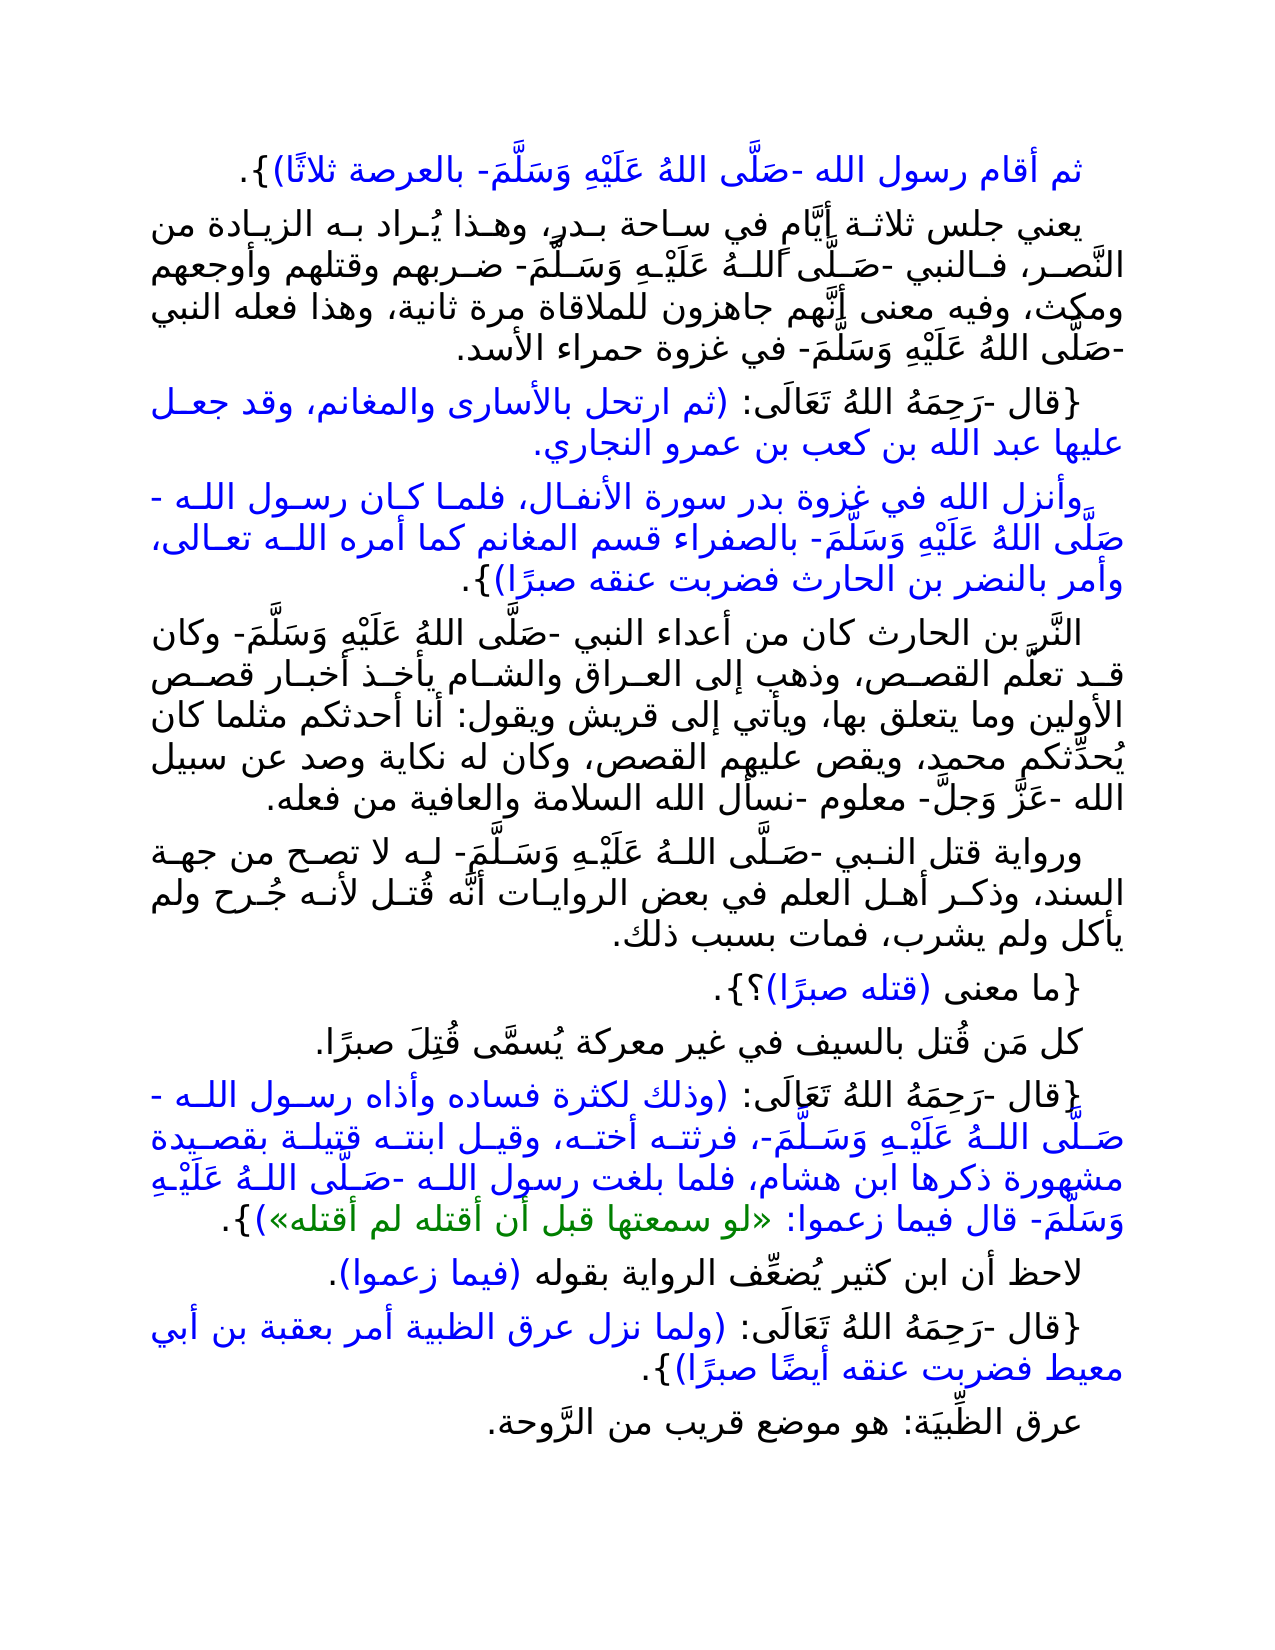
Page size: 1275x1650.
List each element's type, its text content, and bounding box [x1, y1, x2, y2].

text {قال -رَحِمَهُ اللهُ تَعَالَى: (ولما نزل عرق الظبية أمر بعقبة بن أبي معيط فضربت عنقه أيضًا صبرًا)}. [150, 1306, 1125, 1389]
text وأنزل الله في غزوة بدر سورة الأنفال، فلما كان رسول الله -صَلَّى اللهُ عَلَيْهِ وَسَلَّمَ- بالصفراء قسم المغانم كما أمره الله تعالى، وأمر بالنضر بن الحارث فضربت عنقه صبرًا)}. [150, 476, 1125, 600]
text ثم أقام رسول الله -صَلَّى اللهُ عَلَيْهِ وَسَلَّمَ- بالعرصة ثلاثًا)}. [150, 150, 1125, 191]
text النَّر بن الحارث كان من أعداء النبي -صَلَّى اللهُ عَلَيْهِ وَسَلَّمَ- وكان قد تعلَّم القصص، وذهب إلى العراق والشام يأخذ أخبار قصص الأولين وما يتعلق بها، ويأتي إلى قريش ويقول: أنا أحدثكم مثلما كان يُحدِّثكم محمد، ويقص عليهم القصص، وكان له نكاية وصد عن سبيل الله -عَزَّ وَجلَّ- معلوم -نسأل الله السلامة والعافية من فعله. [150, 612, 1125, 819]
text {ما معنى (قتله صبرًا)؟}. [150, 967, 1125, 1009]
text لاحظ أن ابن كثير يُضعِّف الرواية بقوله (فيما زعموا). [150, 1252, 1125, 1294]
text كل مَن قُتل بالسيف في غير معركة يُسمَّى قُتِلَ صبرًا. [150, 1021, 1125, 1062]
text يعني جلس ثلاثة أيَّامٍ في ساحة بدر، وهذا يُراد به الزيادة من النَّصر، فالنبي -صَلَّى اللهُ عَلَيْهِ وَسَلَّمَ- ضربهم وقتلهم وأوجعهم ومكث، وفيه معنى أنَّهم جاهزون للملاقاة مرة ثانية، وهذا فعله النبي -صَلَّى اللهُ عَلَيْهِ وَسَلَّمَ- في غزوة حمراء الأسد. [150, 204, 1125, 369]
text {قال -رَحِمَهُ اللهُ تَعَالَى: (ثم ارتحل بالأسارى والمغانم، وقد جعل عليها عبد الله بن كعب بن عمرو النجاري. [150, 381, 1125, 464]
text عرق الظِّبيَة: هو موضع قريب من الرَّوحة. [150, 1401, 1125, 1442]
text {قال -رَحِمَهُ اللهُ تَعَالَى: (وذلك لكثرة فساده وأذاه رسول الله -صَلَّى اللهُ عَلَيْهِ وَسَلَّمَ-، فرثته أخته، وقيل ابنته قتيلة بقصيدة مشهورة ذكرها ابن هشام، فلما بلغت رسول الله -صَلَّى اللهُ عَلَيْهِ وَسَلَّمَ- قال فيما زعموا: «لو سمعتها قبل أن أقتله لم أقتله»)}. [150, 1075, 1125, 1240]
text ورواية قتل النبي -صَلَّى اللهُ عَلَيْهِ وَسَلَّمَ- له لا تصح من جهة السند، وذكر أهل العلم في بعض الروايات أنَّه قُتل لأنه جُرح ولم يأكل ولم يشرب، فمات بسبب ذلك. [150, 831, 1125, 955]
